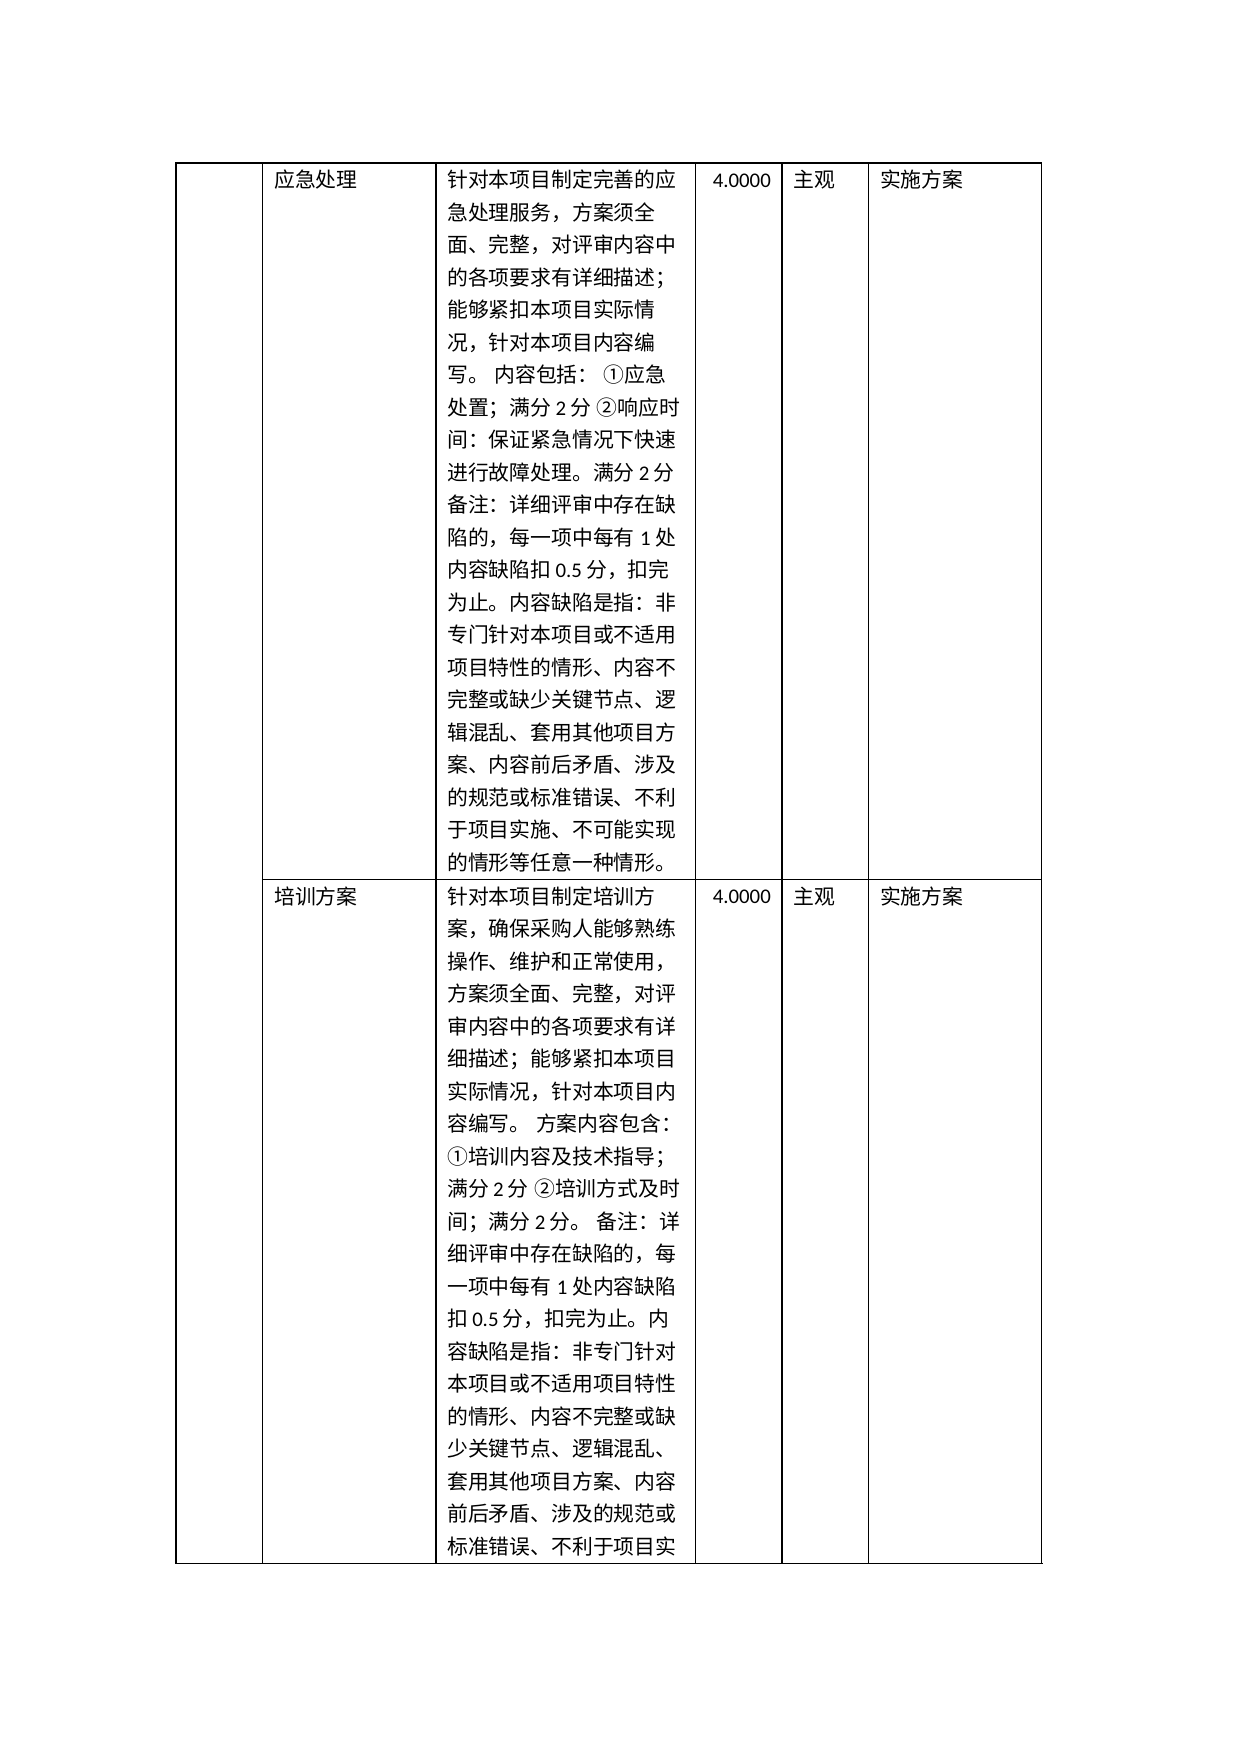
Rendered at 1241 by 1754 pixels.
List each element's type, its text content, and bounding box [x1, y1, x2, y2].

table_cell 培训方案 [263, 880, 435, 1563]
table_cell 针对本项目制定完善的应急处理服务，方案须全面、完整，对评审内容中的各项要求有详细描述； 能够紧扣本项目实际情况，针对本项目内容编写。 内容包括： ①应急处置；满分2分 ②响应时间：保证紧急情况下快速进行故障处理。满分2分 备注：详细评审中存在缺陷的，每一项中每有 1 处内容缺陷扣0.5分，扣完为止。内容缺陷是指：非专门针对本项目或不适用项目特性的情形、内容不完整或缺少关键节点、逻辑混乱、套用其他项目方案、内容前后矛盾、涉及的规范或标准错误、不利于项目实施、不可能实现的情形等任意一种情形。 [437, 164, 695, 878]
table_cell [437, 880, 695, 1563]
table_cell 应急处理 [263, 164, 435, 878]
table_cell 4.0000 [696, 880, 781, 1563]
table_cell 主观 [783, 164, 868, 878]
table_cell 实施方案 [869, 880, 1041, 1563]
table_cell 实施方案 [869, 164, 1041, 878]
table_cell 4.0000 [696, 164, 781, 878]
table_cell 主观 [783, 880, 868, 1563]
